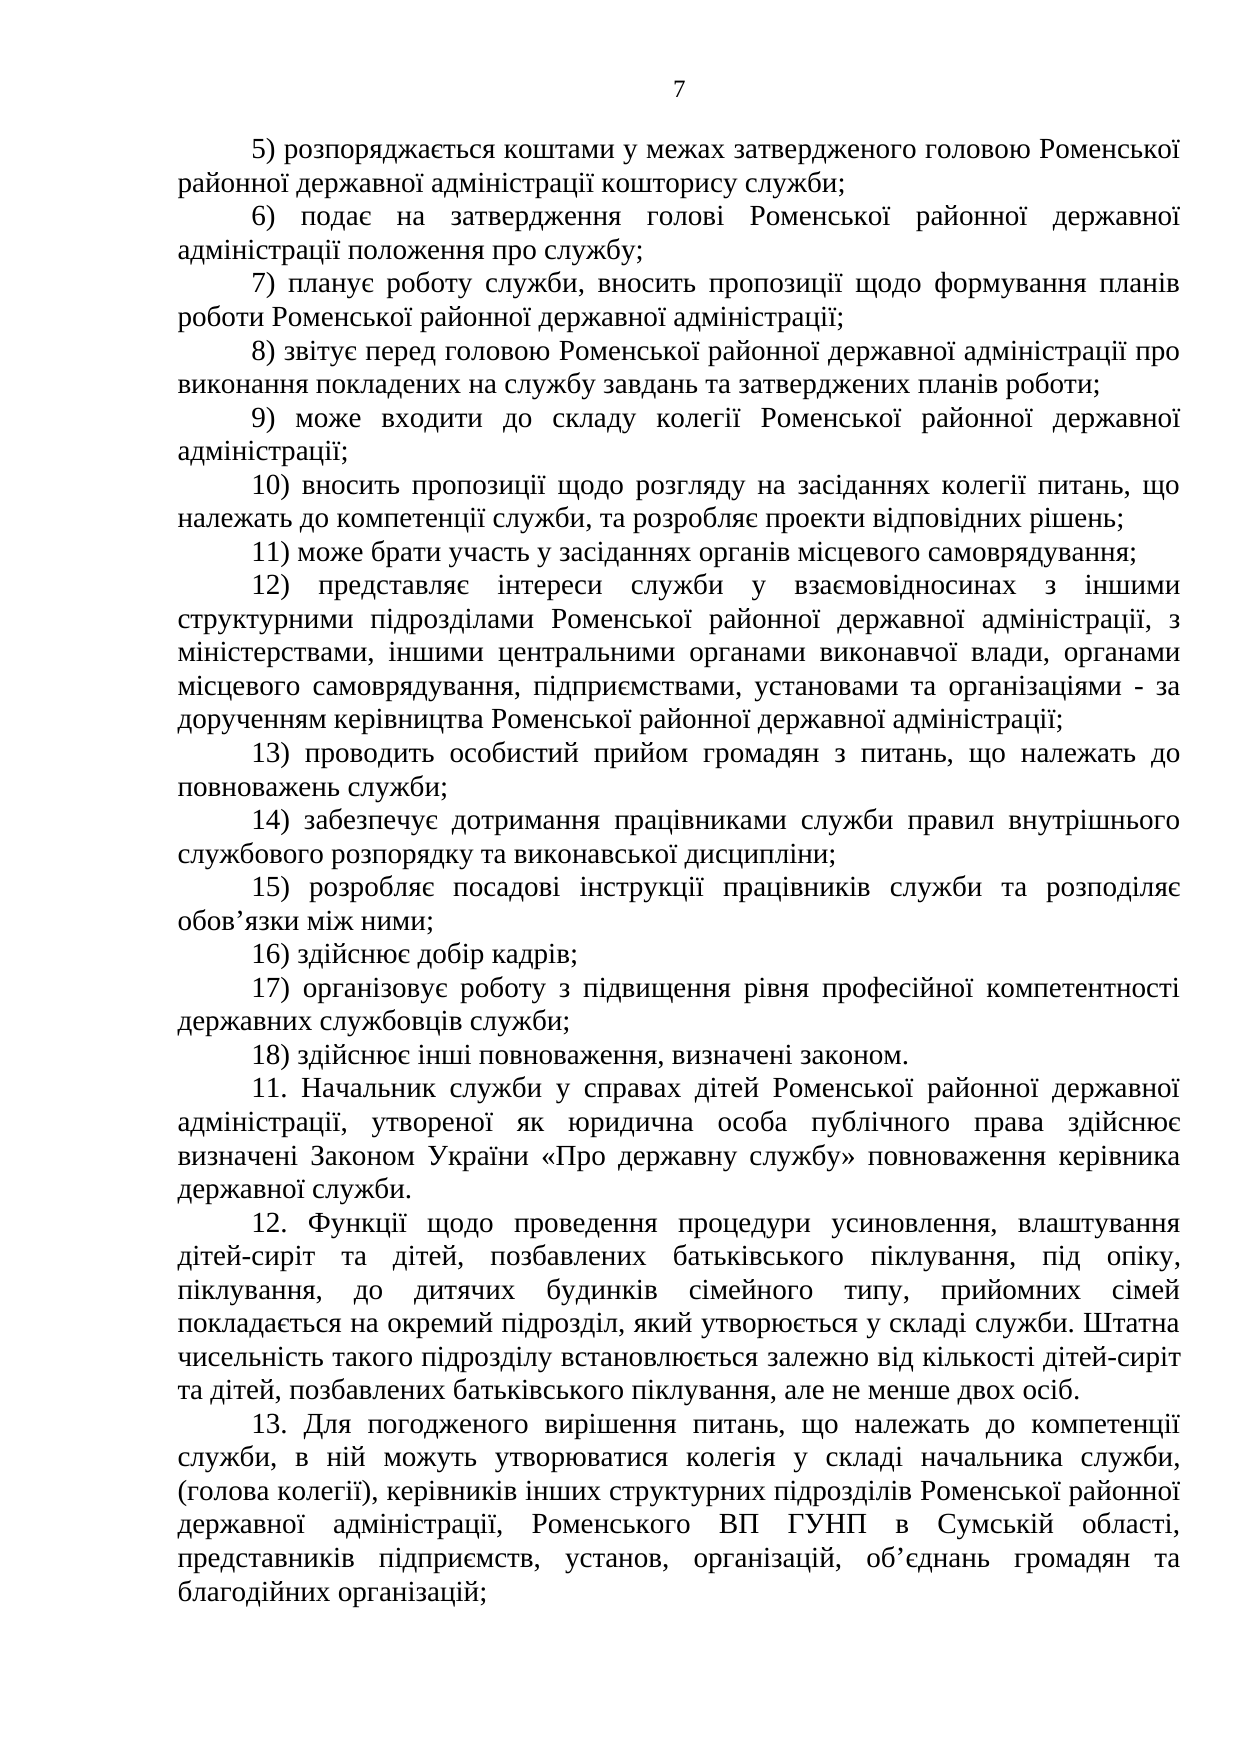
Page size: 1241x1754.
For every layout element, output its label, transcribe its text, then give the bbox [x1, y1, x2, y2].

text 11. Начальник служби у справах дітей Роменської районної державної адміністрації, утвореної як юридична особа публічного права здійснює визначені Законом України «Про державну службу» повноваження керівника державної служби. [177, 1071, 1181, 1205]
text 13. Для погодженого вирішення питань, що належать до компетенції служби, в ній можуть утворюватися колегія у складі начальника служби, (голова колегії), керівників інших структурних підрозділів Роменської районної державної адміністрації, Роменського ВП ГУНП в Сумській області, представників підприємств, установ, організацій, об’єднань громадян та благодійних організацій; [177, 1406, 1181, 1607]
text 12) представляє інтереси служби у взаємовідносинах з іншими структурними підрозділами Роменської районної державної адміністрації, з міністерствами, іншими центральними органами виконавчої влади, органами місцевого самоврядування, підприємствами, установами та організаціями - за дорученням керівництва Роменської районної державної адміністрації; [177, 567, 1181, 735]
text 18) здійснює інші повноваження, визначені законом. [177, 1037, 1181, 1071]
text 6) подає на затвердження голові Роменської районної державної адміністрації положення про службу; [177, 198, 1181, 266]
text 11) може брати участь у засіданнях органів місцевого самоврядування; [177, 534, 1181, 567]
text 14) забезпечує дотримання працівниками служби правил внутрішнього службового розпорядку та виконавської дисципліни; [177, 802, 1181, 869]
text 16) здійснює добір кадрів; [177, 936, 1181, 970]
text 15) розробляє посадові інструкції працівників служби та розподіляє обов’язки між ними; [177, 869, 1181, 936]
text 5) розпоряджається коштами у межах затвердженого головою Роменської районної державної адміністрації кошторису служби; [177, 131, 1181, 198]
text 7) планує роботу служби, вносить пропозиції щодо формування планів роботи Роменської районної державної адміністрації; [177, 266, 1181, 333]
text 17) організовує роботу з підвищення рівня професійної компетентності державних службовців служби; [177, 970, 1181, 1037]
text 10) вносить пропозиції щодо розгляду на засіданнях колегії питань, що належать до компетенції служби, та розробляє проекти відповідних рішень; [177, 467, 1181, 534]
text 13) проводить особистий прийом громадян з питань, що належать до повноважень служби; [177, 735, 1181, 802]
text 12. Функції щодо проведення процедури усиновлення, влаштування дітей-сиріт та дітей, позбавлених батьківського піклування, під опіку, піклування, до дитячих будинків сімейного типу, прийомних сімей покладається на окремий підрозділ, який утворюється у складі служби. Штатна чисельність такого підрозділу встановлюється залежно від кількості дітей-сиріт та дітей, позбавлених батьківського піклування, але не менше двох осіб. [177, 1205, 1181, 1406]
text 8) звітує перед головою Роменської районної державної адміністрації про виконання покладених на службу завдань та затверджених планів роботи; [177, 333, 1181, 400]
text 9) може входити до складу колегії Роменської районної державної адміністрації; [177, 400, 1181, 467]
